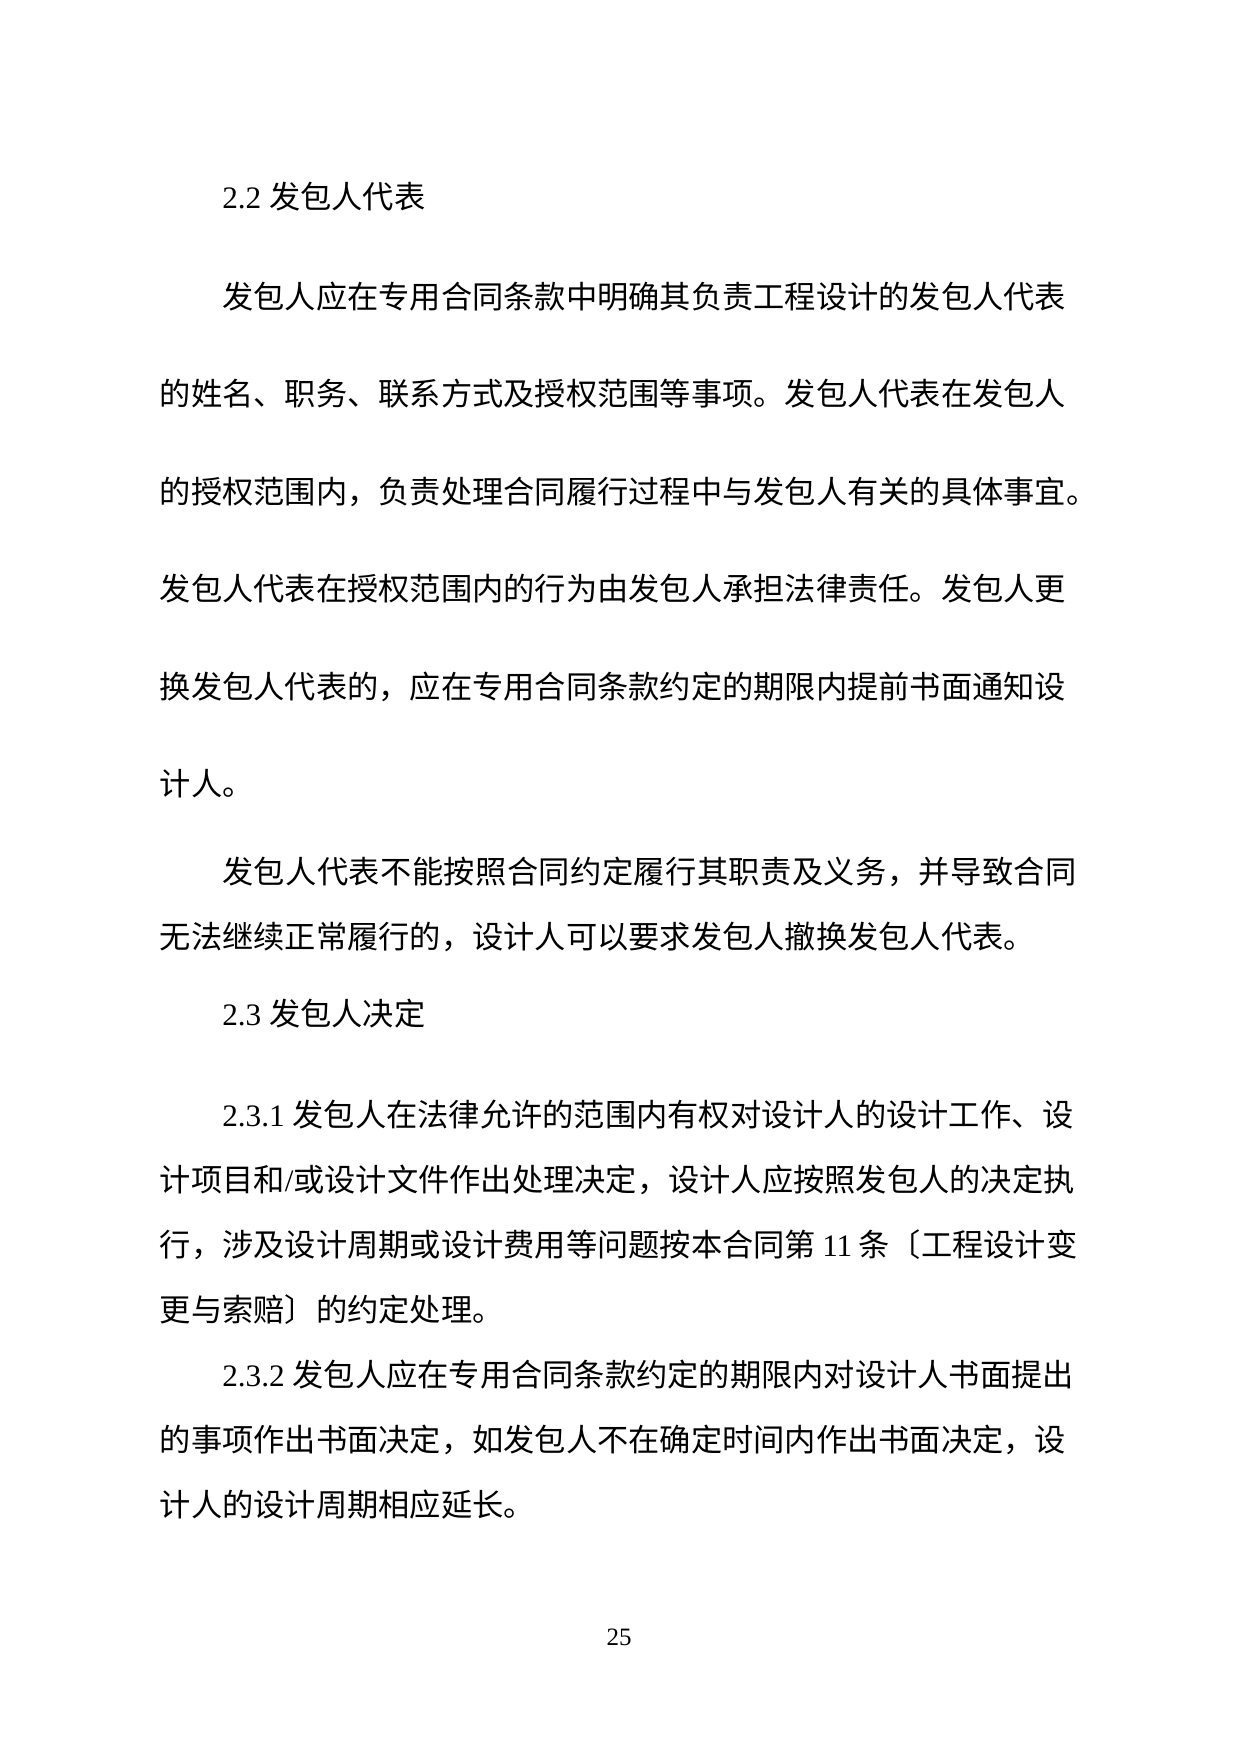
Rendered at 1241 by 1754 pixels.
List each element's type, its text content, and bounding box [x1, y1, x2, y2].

text 发包人代表不能按照合同约定履行其职责及义务，并导致合同无法继续正常履行的，设计人可以要求发包人撤换发包人代表。 [159, 837, 1078, 967]
subtitle 2.2 发包人代表 [159, 162, 1078, 227]
text 发包人应在专用合同条款中明确其负责工程设计的发包人代表的姓名、职务、联系方式及授权范围等事项。发包人代表在发包人的授权范围内，负责处理合同履行过程中与发包人有关的具体事宜。发包人代表在授权范围内的行为由发包人承担法律责任。发包人更换发包人代表的，应在专用合同条款约定的期限内提前书面通知设计人。 [159, 262, 1078, 814]
text 2.3.2 发包人应在专用合同条款约定的期限内对设计人书面提出的事项作出书面决定，如发包人不在确定时间内作出书面决定，设计人的设计周期相应延长。 [159, 1340, 1078, 1535]
text 2.3.1 发包人在法律允许的范围内有权对设计人的设计工作、设计项目和/或设计文件作出处理决定，设计人应按照发包人的决定执行，涉及设计周期或设计费用等问题按本合同第11条〔工程设计变更与索赔〕的约定处理。 [159, 1080, 1078, 1340]
subtitle 2.3 发包人决定 [159, 980, 1078, 1045]
